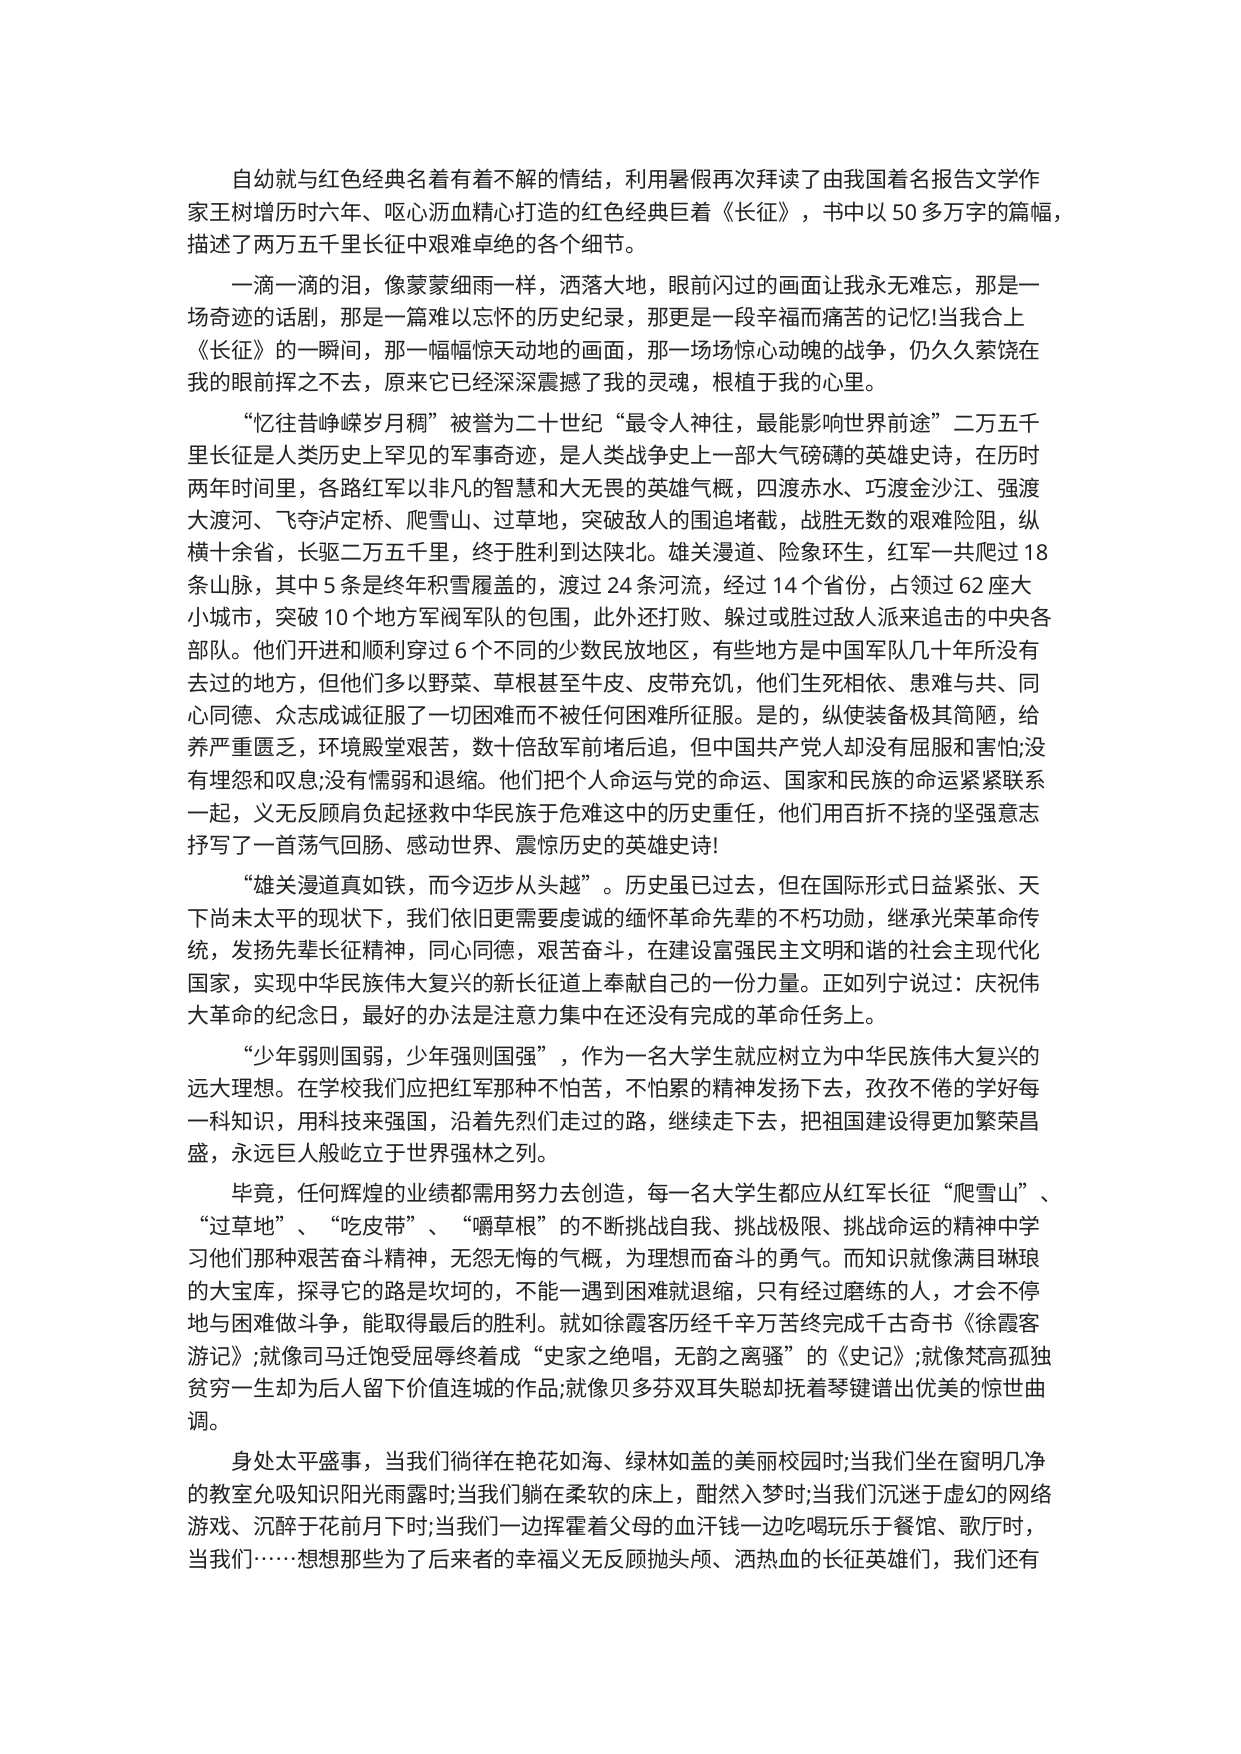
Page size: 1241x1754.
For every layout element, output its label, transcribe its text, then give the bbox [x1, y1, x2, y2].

text 毕竟，任何辉煌的业绩都需用努力去创造，每一名大学生都应从红军长征“爬雪山”、“过草地”、“吃皮带”、“嚼草根”的不断挑战自我、挑战极限、挑战命运的精神中学习他们那种艰苦奋斗精神，无怨无悔的气概，为理想而奋斗的勇气。而知识就像满目琳琅的大宝库，探寻它的路是坎坷的，不能一遇到困难就退缩，只有经过磨练的人，才会不停地与困难做斗争，能取得最后的胜利。就如徐霞客历经千辛万苦终完成千古奇书《徐霞客游记》;就像司马迁饱受屈辱终着成“史家之绝唱，无韵之离骚”的《史记》;就像梵高孤独贫穷一生却为后人留下价值连城的作品;就像贝多芬双耳失聪却抚着琴键谱出优美的惊世曲调。 [187, 1176, 1053, 1436]
text 一滴一滴的泪，像蒙蒙细雨一样，洒落大地，眼前闪过的画面让我永无难忘，那是一场奇迹的话剧，那是一篇难以忘怀的历史纪录，那更是一段辛福而痛苦的记忆!当我合上《长征》的一瞬间，那一幅幅惊天动地的画面，那一场场惊心动魄的战争，仍久久萦饶在我的眼前挥之不去，原来它已经深深震撼了我的灵魂，根植于我的心里。 [187, 267, 1053, 397]
text “雄关漫道真如铁，而今迈步从头越”。历史虽已过去，但在国际形式日益紧张、天下尚未太平的现状下，我们依旧更需要虔诚的缅怀革命先辈的不朽功勋，继承光荣革命传统，发扬先辈长征精神，同心同德，艰苦奋斗，在建设富强民主文明和谐的社会主现代化国家，实现中华民族伟大复兴的新长征道上奉献自己的一份力量。正如列宁说过：庆祝伟大革命的纪念日，最好的办法是注意力集中在还没有完成的革命任务上。 [187, 868, 1053, 1030]
text 自幼就与红色经典名着有着不解的情结，利用暑假再次拜读了由我国着名报告文学作家王树增历时六年、呕心沥血精心打造的红色经典巨着《长征》，书中以50多万字的篇幅，描述了两万五千里长征中艰难卓绝的各个细节。 [187, 162, 1053, 259]
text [187, 1444, 1053, 1574]
text “忆往昔峥嵘岁月稠”被誉为二十世纪“最令人神往，最能影响世界前途”二万五千里长征是人类历史上罕见的军事奇迹，是人类战争史上一部大气磅礴的英雄史诗，在历时两年时间里，各路红军以非凡的智慧和大无畏的英雄气概，四渡赤水、巧渡金沙江、强渡大渡河、飞夺泸定桥、爬雪山、过草地，突破敌人的围追堵截，战胜无数的艰难险阻，纵横十余省，长驱二万五千里，终于胜利到达陕北。雄关漫道、险象环生，红军一共爬过18条山脉，其中5条是终年积雪履盖的，渡过24条河流，经过14个省份，占领过62座大小城市，突破10个地方军阀军队的包围，此外还打败、躲过或胜过敌人派来追击的中央各部队。他们开进和顺利穿过6个不同的少数民放地区，有些地方是中国军队几十年所没有去过的地方，但他们多以野菜、草根甚至牛皮、皮带充饥，他们生死相依、患难与共、同心同德、众志成诚征服了一切困难而不被任何困难所征服。是的，纵使装备极其简陋，给养严重匮乏，环境殿堂艰苦，数十倍敌军前堵后追，但中国共产党人却没有屈服和害怕;没有埋怨和叹息;没有懦弱和退缩。他们把个人命运与党的命运、国家和民族的命运紧紧联系一起，义无反顾肩负起拯救中华民族于危难这中的历史重任，他们用百折不挠的坚强意志抒写了一首荡气回肠、感动世界、震惊历史的英雄史诗! [187, 405, 1053, 860]
text “少年弱则国弱，少年强则国强”，作为一名大学生就应树立为中华民族伟大复兴的远大理想。在学校我们应把红军那种不怕苦，不怕累的精神发扬下去，孜孜不倦的学好每一科知识，用科技来强国，沿着先烈们走过的路，继续走下去，把祖国建设得更加繁荣昌盛，永远巨人般屹立于世界强林之列。 [187, 1038, 1053, 1168]
